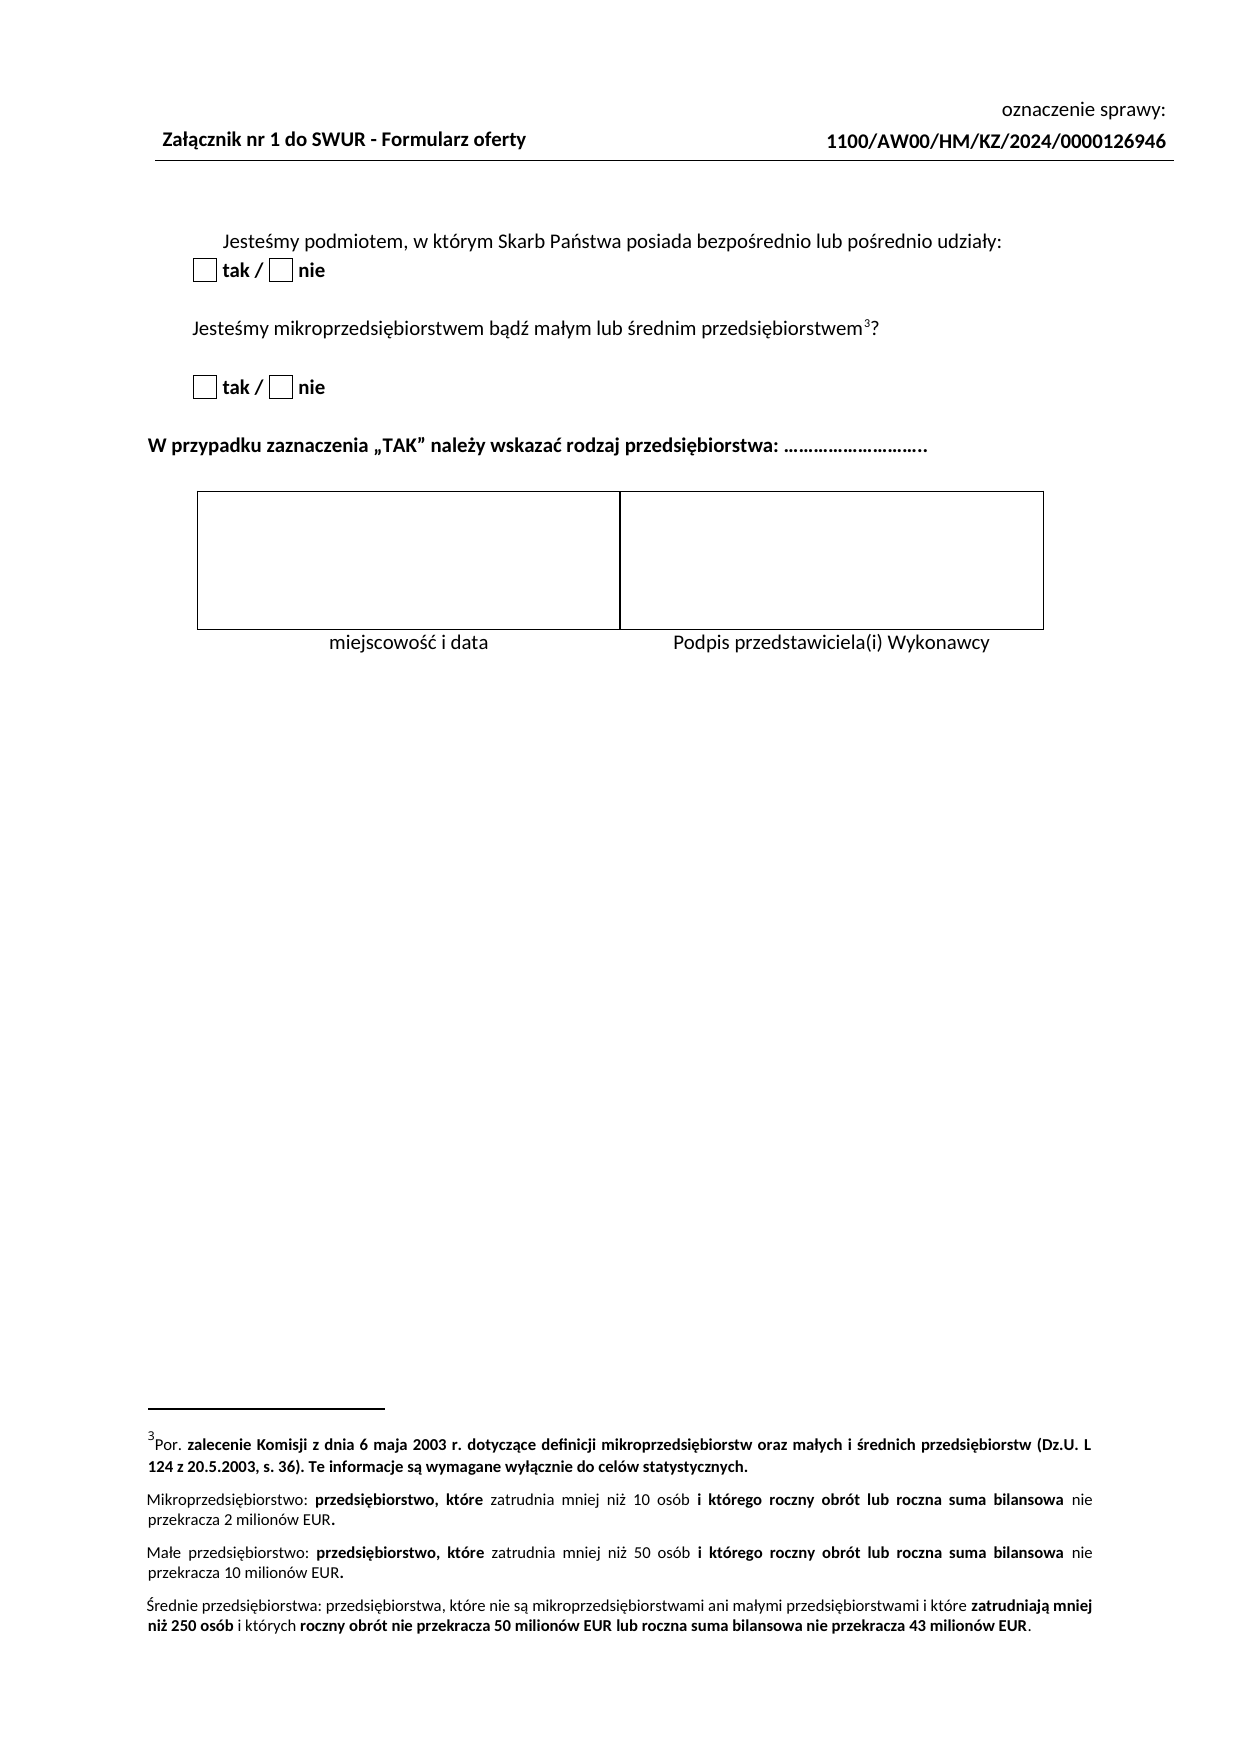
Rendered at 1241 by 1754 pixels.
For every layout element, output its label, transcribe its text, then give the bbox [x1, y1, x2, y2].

text tak / nie [192, 374, 1096, 399]
table_cell Podpis przedstawiciela(i) Wykonawcy [620, 630, 1043, 659]
table_header [621, 492, 1043, 628]
text Jesteśmy mikroprzedsiębiorstwem bądź małym lub średnim przedsiębiorstwem? [192, 316, 1096, 341]
text W przypadku zaznaczenia „TAK” należy wskazać rodzaj przedsiębiorstwa: ……………………….. [148, 432, 1092, 458]
text Jesteśmy podmiotem, w którym Skarb Państwa posiada bezpośrednio lub pośrednio udziały: [223, 228, 1092, 253]
table_header [198, 492, 619, 628]
text tak / nie [192, 257, 1096, 283]
table_cell miejscowość i data [197, 630, 620, 659]
